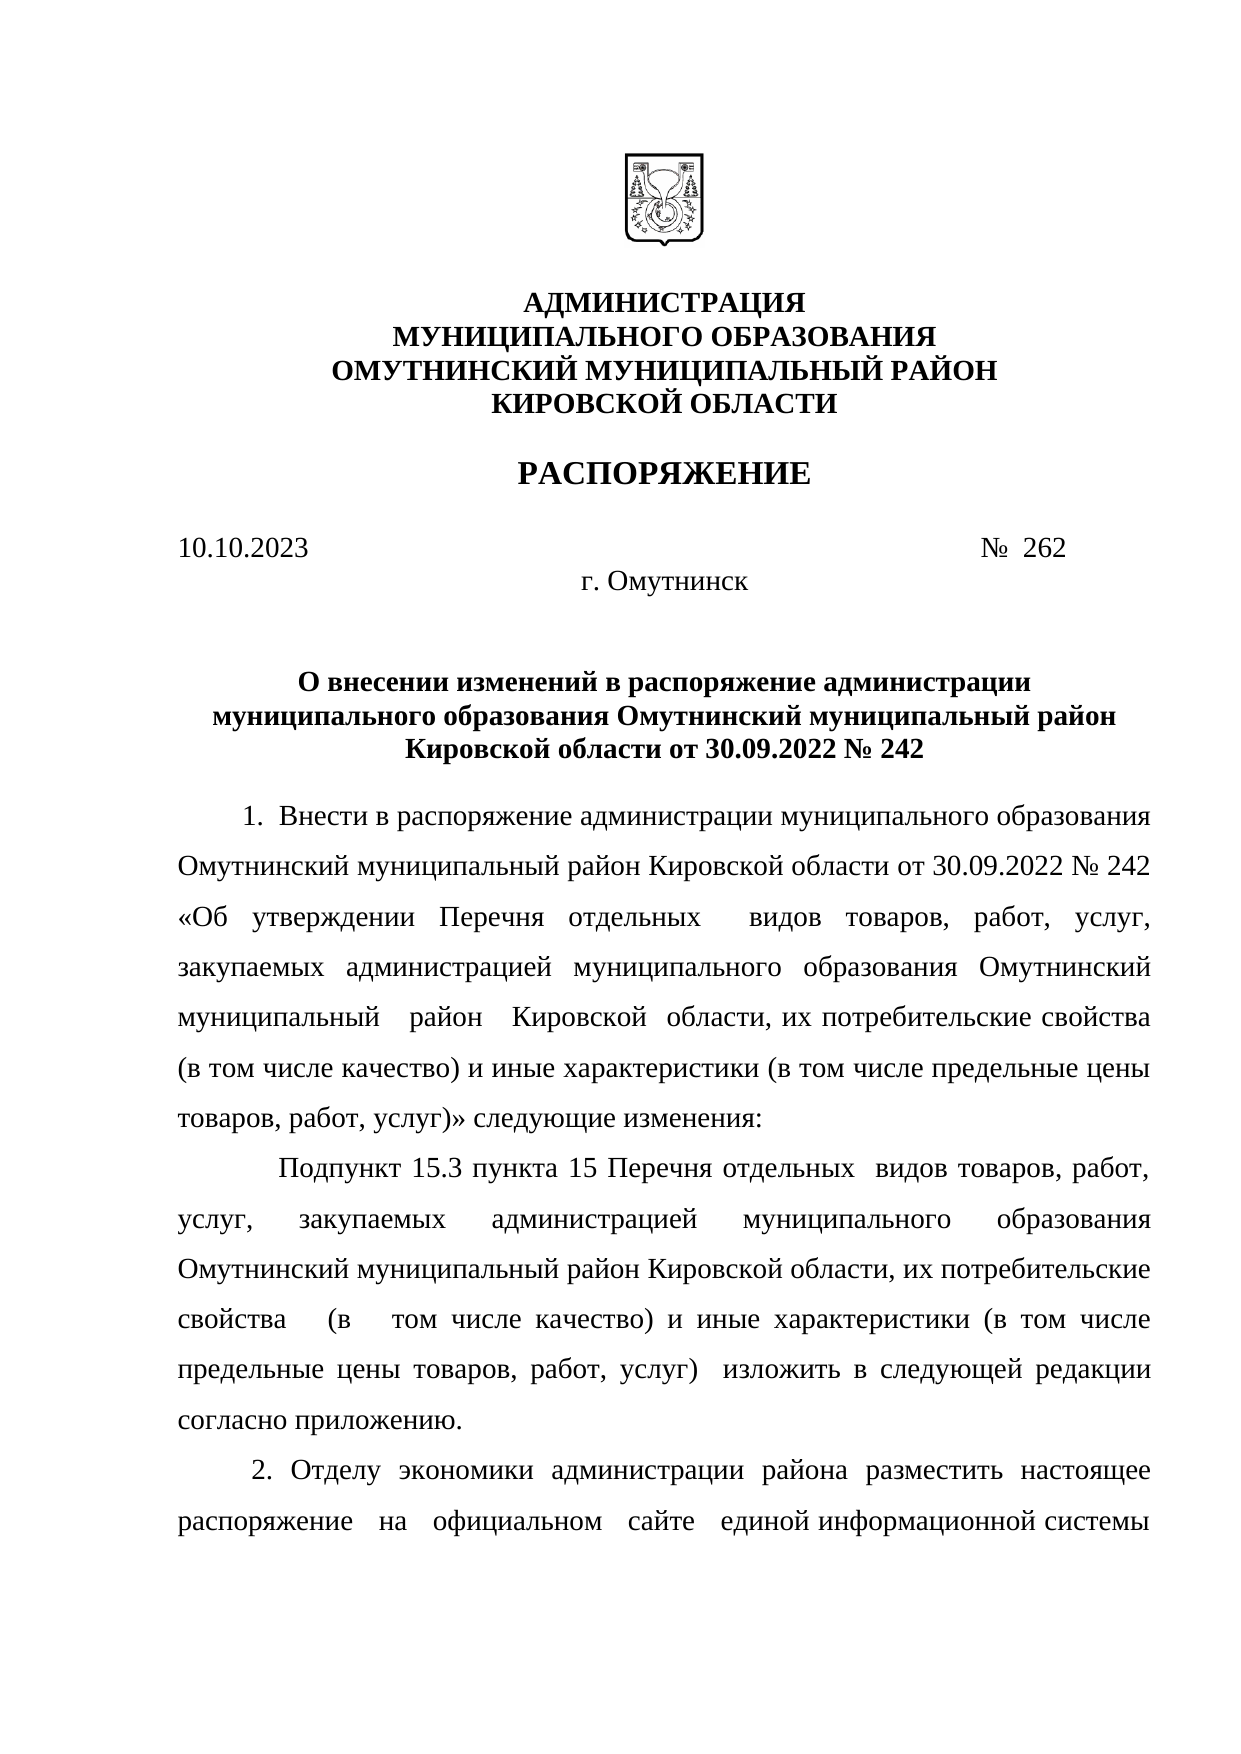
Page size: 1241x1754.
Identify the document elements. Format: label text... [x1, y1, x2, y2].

text 1. Внести в распоряжение администрации муниципального образования Омутнинский муниципальный район Кировской области от 30.09.2022 № 242 «Об утверждении Перечня отдельных видов товаров, работ, услуг, закупаемых администрацией муниципального образования Омутнинский муниципальный район Кировской области, их потребительские свойства (в том числе качество) и иные характеристики (в том числе предельные цены товаров, работ, услуг)» следующие изменения: [177, 798, 1152, 1134]
text РАСПОРЯЖЕНИЕ [177, 453, 1152, 492]
text АДМИНИСТРАЦИЯ [177, 286, 1152, 319]
text МУНИЦИПАЛЬНОГО ОБРАЗОВАНИЯ [177, 319, 1152, 353]
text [177, 1452, 1152, 1536]
text Кировской области от 30.09.2022 № 242 [177, 731, 1152, 765]
text муниципального образования Омутнинский муниципальный район [177, 698, 1152, 731]
picture [623, 152, 705, 248]
text Подпункт 15.3 пункта 15 Перечня отдельных видов товаров, работ, услуг, закупаемых администрацией муниципального образования Омутнинский муниципальный район Кировской области, их потребительские свойства (в том числе качество) и иные характеристики (в том числе предельные цены товаров, работ, услуг) изложить в следующей редакции согласно приложению. [177, 1150, 1152, 1436]
text 10.10.2023 № 262 [177, 530, 1152, 563]
text О внесении изменений в распоряжение администрации [177, 664, 1152, 698]
text КИРОВСКОЙ ОБЛАСТИ [177, 386, 1152, 420]
text ОМУТНИНСКИЙ МУНИЦИПАЛЬНЫЙ РАЙОН [177, 353, 1152, 386]
text г. Омутнинск [177, 563, 1152, 597]
